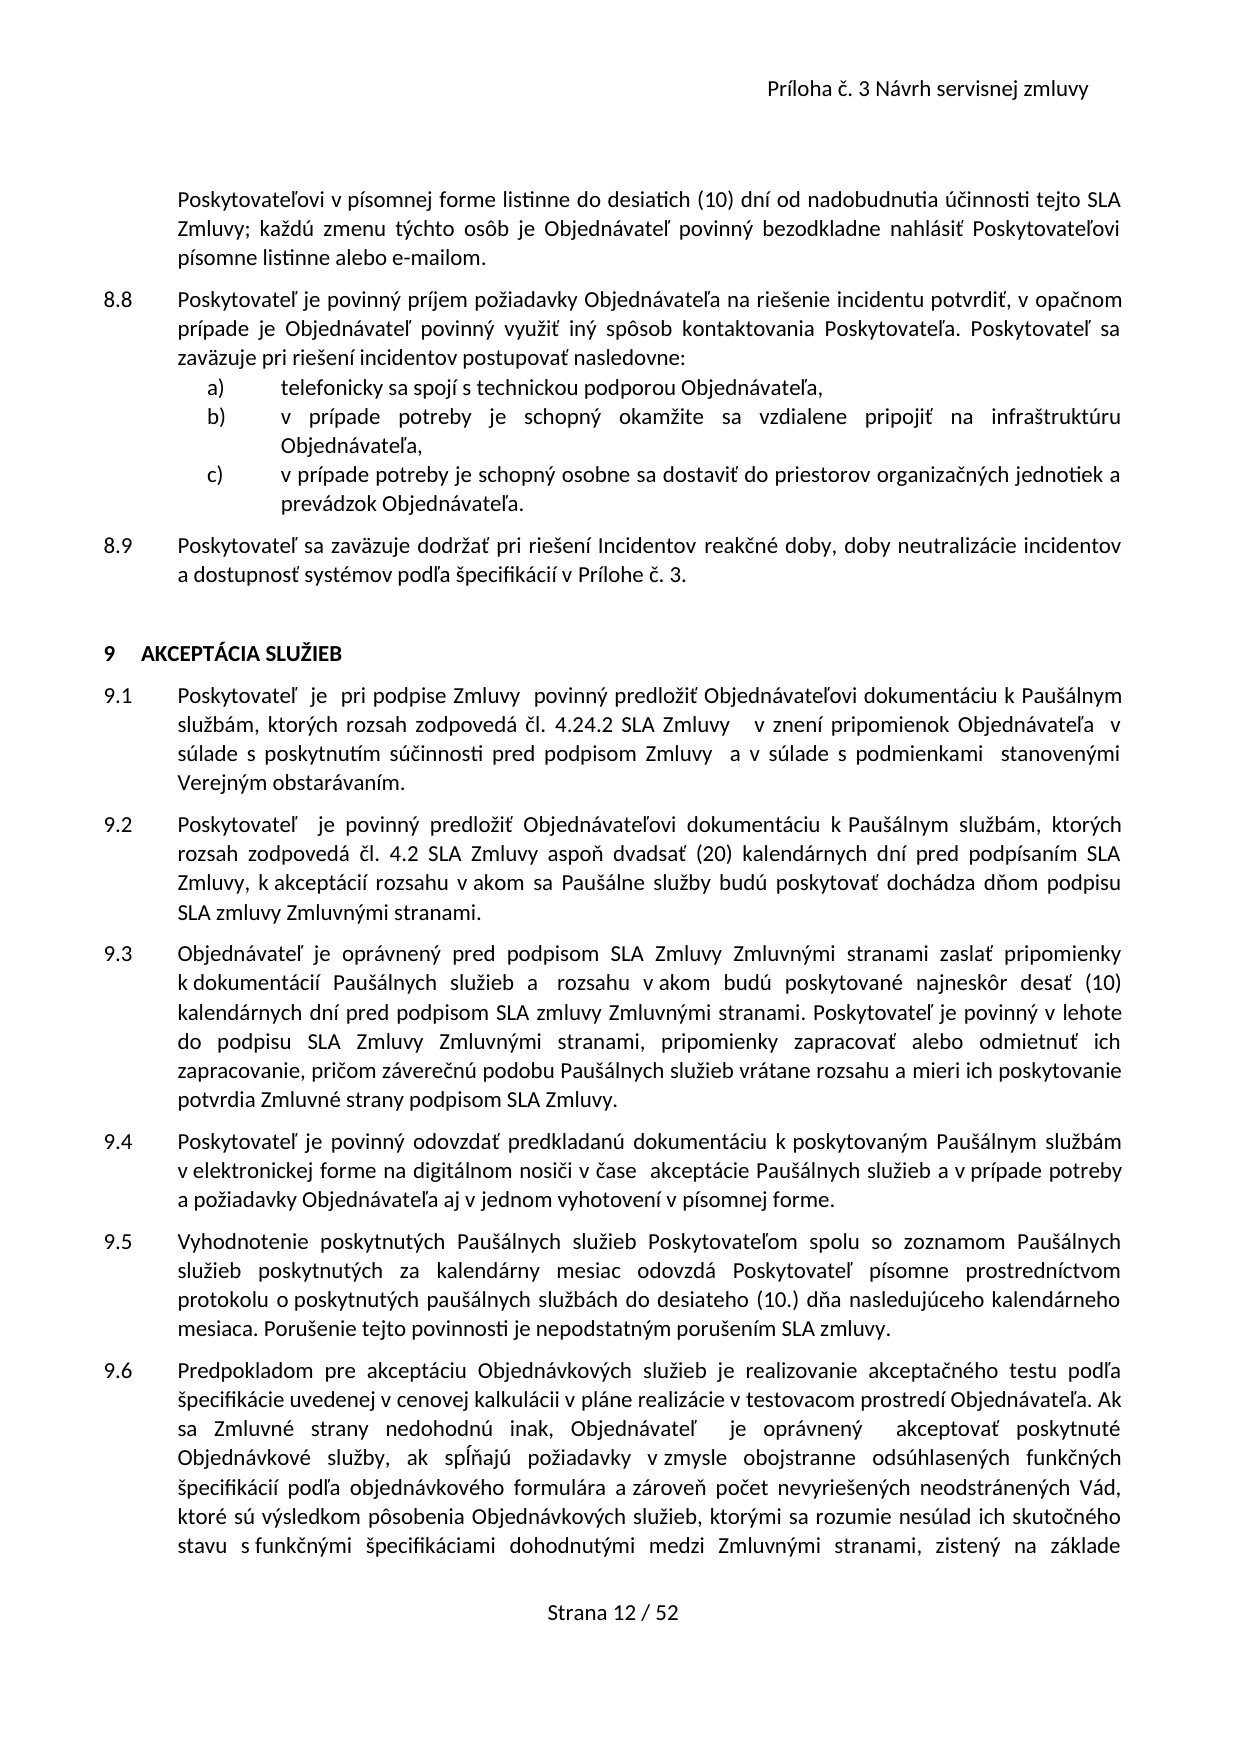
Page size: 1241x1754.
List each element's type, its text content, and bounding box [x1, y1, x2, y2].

list Poskytovateľ je pri podpise Zmluvy povinný predložiť Objednávateľovi dokumentáciu k Paušálnym službám, ktorých rozsah zodpovedá čl. 4.2 SLA Zmluvy v znení pripomienok Objednávateľa v súlade s poskytnutím súčinnosti pred podpisom Zmluvy a v súlade s podmienkami stanovenými Verejným obstarávaním. [103, 680, 1122, 796]
list Vyhodnotenie poskytnutých Paušálnych služieb Poskytovateľom spolu so zoznamom Paušálnych služieb poskytnutých za kalendárny mesiac odovzdá Poskytovateľ písomne prostredníctvom protokolu o poskytnutých paušálnych službách do desiateho (10.) dňa nasledujúceho kalendárneho mesiaca. Porušenie tejto povinnosti je nepodstatným porušením SLA zmluvy. [103, 1226, 1122, 1342]
list Objednávateľ je oprávnený pred podpisom SLA Zmluvy Zmluvnými stranami zaslať pripomienky k dokumentácií Paušálnych služieb a rozsahu v akom budú poskytované najneskôr desať (10) kalendárnych dní pred podpisom SLA zmluvy Zmluvnými stranami. Poskytovateľ je povinný v lehote do podpisu SLA Zmluvy Zmluvnými stranami, pripomienky zapracovať alebo odmietnuť ich zapracovanie, pričom záverečnú podobu Paušálnych služieb vrátane rozsahu a mieri ich poskytovanie potvrdia Zmluvné strany podpisom SLA Zmluvy. [103, 938, 1122, 1113]
list Poskytovateľ je povinný odovzdať predkladanú dokumentáciu k poskytovaným Paušálnym službám v elektronickej forme na digitálnom nosiči v čase akceptácie Paušálnych služieb a v prípade potreby a požiadavky Objednávateľa aj v jednom vyhotovení v písomnej forme. [103, 1126, 1122, 1213]
list AKCEPTÁCIA SLUŽIEB [103, 638, 1122, 667]
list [103, 1355, 1122, 1559]
list v prípade potreby je schopný osobne sa dostaviť do priestorov organizačných jednotiek a prevádzok Objednávateľa. [207, 459, 1122, 517]
list Poskytovateľ je povinný predložiť Objednávateľovi dokumentáciu k Paušálnym službám, ktorých rozsah zodpovedá čl. 4.2 SLA Zmluvy aspoň dvadsať (20) kalendárnych dní pred podpísaním SLA Zmluvy, k akceptácií rozsahu v akom sa Paušálne služby budú poskytovať dochádza dňom podpisu SLA zmluvy Zmluvnými stranami. [103, 809, 1122, 926]
list Poskytovateľ sa zaväzuje dodržať pri riešení Incidentov reakčné doby, doby neutralizácie incidentov a dostupnosť systémov podľa špecifikácií v Prílohe č. 3. [103, 530, 1122, 588]
list Poskytovateľ je povinný príjem požiadavky Objednávateľa na riešenie incidentu potvrdiť, v opačnom prípade je Objednávateľ povinný využiť iný spôsob kontaktovania Poskytovateľa. Poskytovateľ sa zaväzuje pri riešení incidentov postupovať nasledovne: [103, 284, 1122, 371]
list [103, 184, 1122, 271]
list telefonicky sa spojí s technickou podporou Objednávateľa, [207, 371, 1122, 401]
list v prípade potreby je schopný okamžite sa vzdialene pripojiť na infraštruktúru Objednávateľa, [207, 401, 1122, 459]
